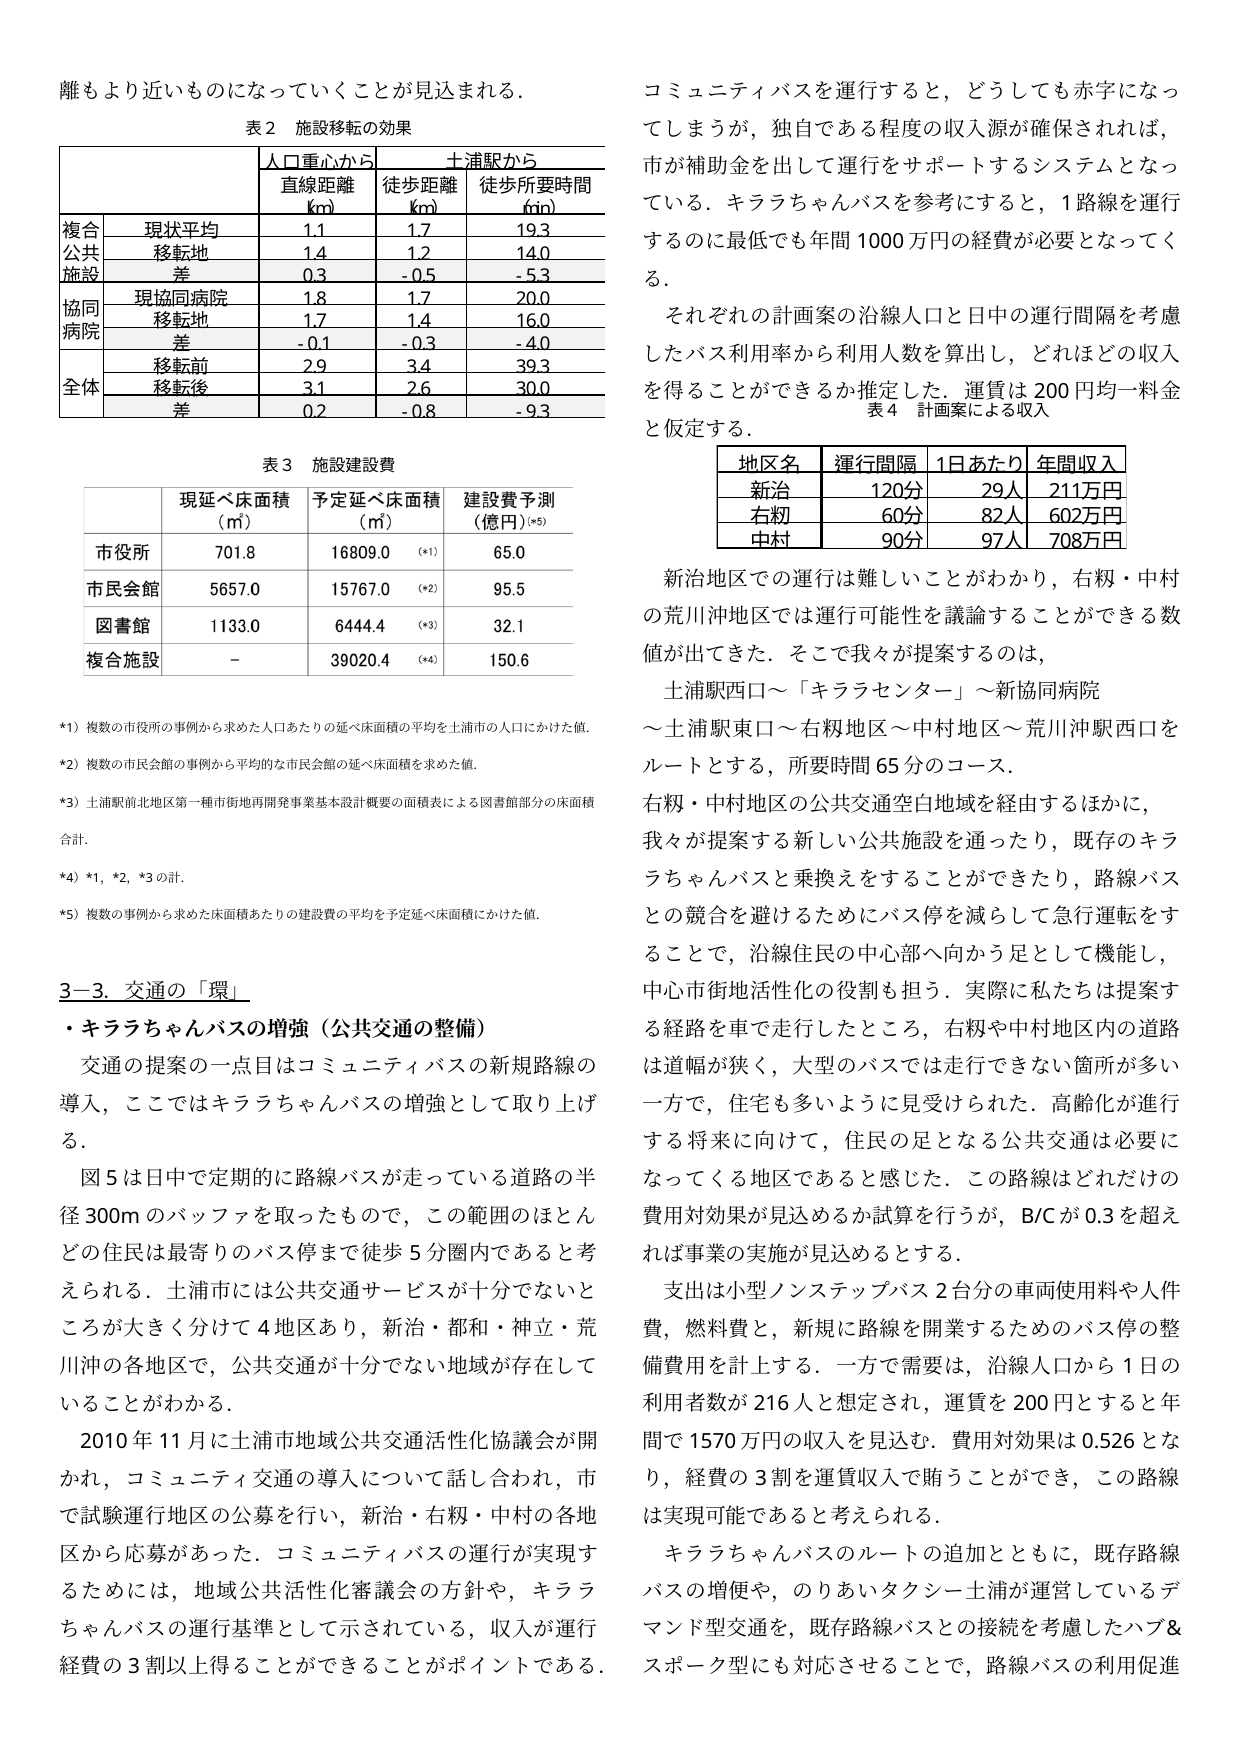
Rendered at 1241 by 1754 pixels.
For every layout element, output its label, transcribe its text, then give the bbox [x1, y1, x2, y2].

text 表２ 施設移転の効果 [59, 108, 598, 146]
text 2010年11月に土浦市地域公共交通活性化協議会が開かれ，コミュニティ交通の導入について話し合われ，市で試験運行地区の公募を行い，新治・右籾・中村の各地区から応募があった．コミュニティバスの運行が実現するためには，地域公共活性化審議会の方針や，キララちゃんバスの運行基準として示されている，収入が運行経費の3割以上得ることができることがポイントである．コミュニティバスを運行すると，どうしても赤字になってしまうが，独自である程度の収入源が確保されれば，市が補助金を出して運行をサポートするシステムとなっている．キララちゃんバスを参考にすると，1路線を運行するのに最低でも年間1000万円の経費が必要となってくる． [642, 71, 1181, 296]
text 右籾・中村地区の公共交通空白地域を経由するほかに， [642, 783, 1181, 821]
text 3－3．交通の「環」 [59, 971, 598, 1008]
text キララちゃんバスのルートの追加とともに，既存路線バスの増便や，のりあいタクシー土浦が運営しているデマンド型交通を，既存路線バスとの接続を考慮したハブ&スポーク型にも対応させることで，路線バスの利用促進を図り，公共交通で安心して移動できるまちを目指す． [642, 1533, 1181, 1683]
text それぞれの計画案の沿線人口と日中の運行間隔を考慮したバス利用率から利用人数を算出し，どれほどの収入を得ることができるか推定した．運賃は200円均一料金と仮定する． [642, 296, 1181, 446]
text 支出は小型ノンステップバス2台分の車両使用料や人件費，燃料費と，新規に路線を開業するためのバス停の整備費用を計上する．一方で需要は，沿線人口から1日の利用者数が216人と想定され，運賃を200円とすると年間で1570万円の収入を見込む．費用対効果は0.526となり，経費の3割を運賃収入で賄うことができ，この路線は実現可能であると考えられる． [642, 1271, 1181, 1533]
text 土浦駅西口～「キララセンター」～新協同病院 ～土浦駅東口～右籾地区～中村地区～荒川沖駅西口をルートとする，所要時間65分のコース． [642, 671, 1181, 783]
text 交通の提案の一点目はコミュニティバスの新規路線の導入，ここではキララちゃんバスの増強として取り上げる． [59, 1046, 598, 1158]
text 新治地区での運行は難しいことがわかり，右籾・中村の荒川沖地区では運行可能性を議論することができる数値が出てきた．そこで我々が提案するのは， [642, 558, 1181, 671]
text ・キララちゃんバスの増強（公共交通の整備） [59, 1008, 598, 1046]
text 表３ 施設建設費 [59, 446, 598, 483]
picture [83, 483, 573, 682]
text *1）複数の市役所の事例から求めた人口あたりの延べ床面積の平均を土浦市の人口にかけた値． *2）複数の市民会館の事例から平均的な市民会館の延べ床面積を求めた値． *3）土浦駅前北地区第一種市街地再開発事業基本設計概要の面積表による図書館部分の床面積合計． *4）*1，*2，*3の計． *5）複数の事例から求めた床面積あたりの建設費の平均を予定延べ床面積にかけた値． [59, 708, 598, 933]
text 我々が提案する新しい公共施設を通ったり，既存のキララちゃんバスと乗換えをすることができたり，路線バスとの競合を避けるためにバス停を減らして急行運転をすることで，沿線住民の中心部へ向かう足として機能し，中心市街地活性化の役割も担う．実際に私たちは提案する経路を車で走行したところ，右籾や中村地区内の道路は道幅が狭く，大型のバスでは走行できない箇所が多い一方で，住宅も多いように見受けられた．高齢化が進行する将来に向けて，住民の足となる公共交通は必要になってくる地区であると感じた．この路線はどれだけの費用対効果が見込めるか試算を行うが，B/Cが0.3を超えれば事業の実施が見込めるとする． [642, 821, 1181, 1271]
text 2010年11月に土浦市地域公共交通活性化協議会が開かれ，コミュニティ交通の導入について話し合われ，市で試験運行地区の公募を行い，新治・右籾・中村の各地区から応募があった．コミュニティバスの運行が実現するためには，地域公共活性化審議会の方針や，キララちゃんバスの運行基準として示されている，収入が運行経費の3割以上得ることができることがポイントである．コミュニティバスを運行すると，どうしても赤字になってしまうが，独自である程度の収入源が確保されれば，市が補助金を出して運行をサポートするシステムとなっている．キララちゃんバスを参考にすると，1路線を運行するのに最低でも年間1000万円の経費が必要となってくる． [59, 1421, 598, 1683]
text 図5は日中で定期的に路線バスが走っている道路の半径300mのバッファを取ったもので，この範囲のほとんどの住民は最寄りのバス停まで徒歩5分圏内であると考えられる．土浦市には公共交通サービスが十分でないところが大きく分けて4地区あり，新治・都和・神立・荒川沖の各地区で，公共交通が十分でない地域が存在していることがわかる． [59, 1158, 598, 1421]
